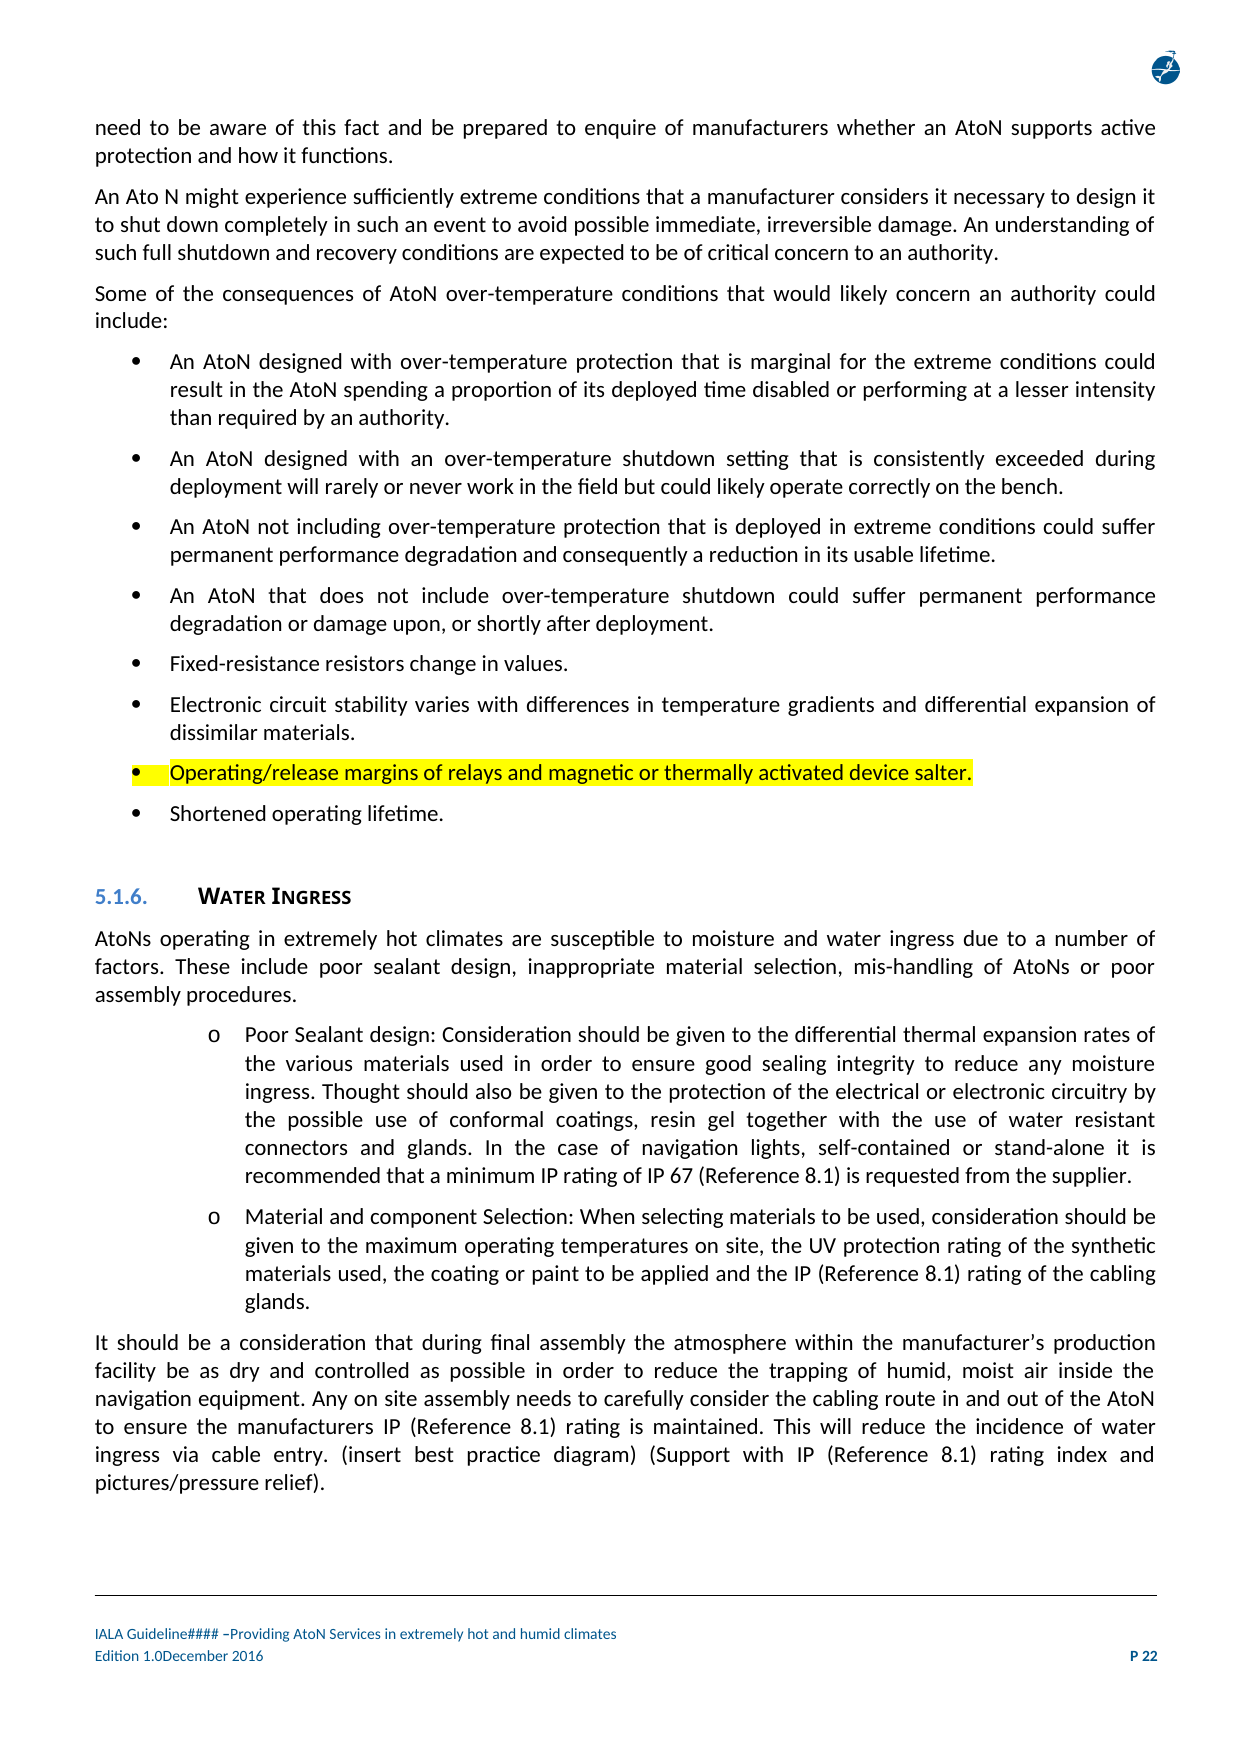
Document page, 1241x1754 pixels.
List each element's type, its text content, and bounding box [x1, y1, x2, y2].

list Poor Sealant design: Consideration should be given to the differential thermal expansion rates of the various materials used in order to ensure good sealing integrity to reduce any moisture ingress. Thought should also be given to the protection of the electrical or electronic circuitry by the possible use of conformal coatings, resin gel together with the use of water resistant connectors and glands. In the case of navigation lights, self-contained or stand-alone it is recommended that a minimum IP rating of IP 67 (Reference 8.1) is requested from the supplier. [207, 1020, 1157, 1189]
subtitle Water Ingress [94, 880, 1157, 911]
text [94, 113, 1157, 169]
list An AtoN designed with over-temperature protection that is marginal for the extreme conditions could result in the AtoN spending a proportion of its deployed time disabled or performing at a lesser intensity than required by an authority. [132, 347, 1157, 431]
list An AtoN designed with an over-temperature shutdown setting that is consistently exceeded during deployment will rarely or never work in the field but could likely operate correctly on the bench. [132, 444, 1157, 500]
list An AtoN not including over-temperature protection that is deployed in extreme conditions could suffer permanent performance degradation and consequently a reduction in its usable lifetime. [132, 512, 1157, 568]
text It should be a consideration that during final assembly the atmosphere within the manufacturer’s production facility be as dry and controlled as possible in order to reduce the trapping of humid, moist air inside the navigation equipment. Any on site assembly needs to carefully consider the cabling route in and out of the AtoN to ensure the manufacturers IP (Reference 8.1) rating is maintained. This will reduce the incidence of water ingress via cable entry. (insert best practice diagram) (Support with IP (Reference 8.1) rating index and pictures/pressure relief). [94, 1328, 1157, 1496]
list Electronic circuit stability varies with differences in temperature gradients and differential expansion of dissimilar materials. [132, 690, 1157, 746]
list Shortened operating lifetime. [132, 799, 1157, 827]
list Material and component Selection: When selecting materials to be used, consideration should be given to the maximum operating temperatures on site, the UV protection rating of the synthetic materials used, the coating or paint to be applied and the IP (Reference 8.1) rating of the cabling glands. [207, 1202, 1157, 1315]
text Some of the consequences of AtoN over-temperature conditions that would likely concern an authority could include: [94, 279, 1157, 335]
list An AtoN that does not include over-temperature shutdown could suffer permanent performance degradation or damage upon, or shortly after deployment. [132, 581, 1157, 637]
text AtoNs operating in extremely hot climates are susceptible to moisture and water ingress due to a number of factors. These include poor sealant design, inappropriate material selection, mis-handling of AtoNs or poor assembly procedures. [94, 924, 1157, 1008]
picture [1120, 0, 1239, 119]
text An Ato N might experience sufficiently extreme conditions that a manufacturer considers it necessary to design it to shut down completely in such an event to avoid possible immediate, irreversible damage. An understanding of such full shutdown and recovery conditions are expected to be of critical concern to an authority. [94, 182, 1157, 266]
list Operating/release margins of relays and magnetic or thermally activated device salter. [132, 758, 1157, 786]
list Fixed-resistance resistors change in values. [132, 649, 1157, 677]
